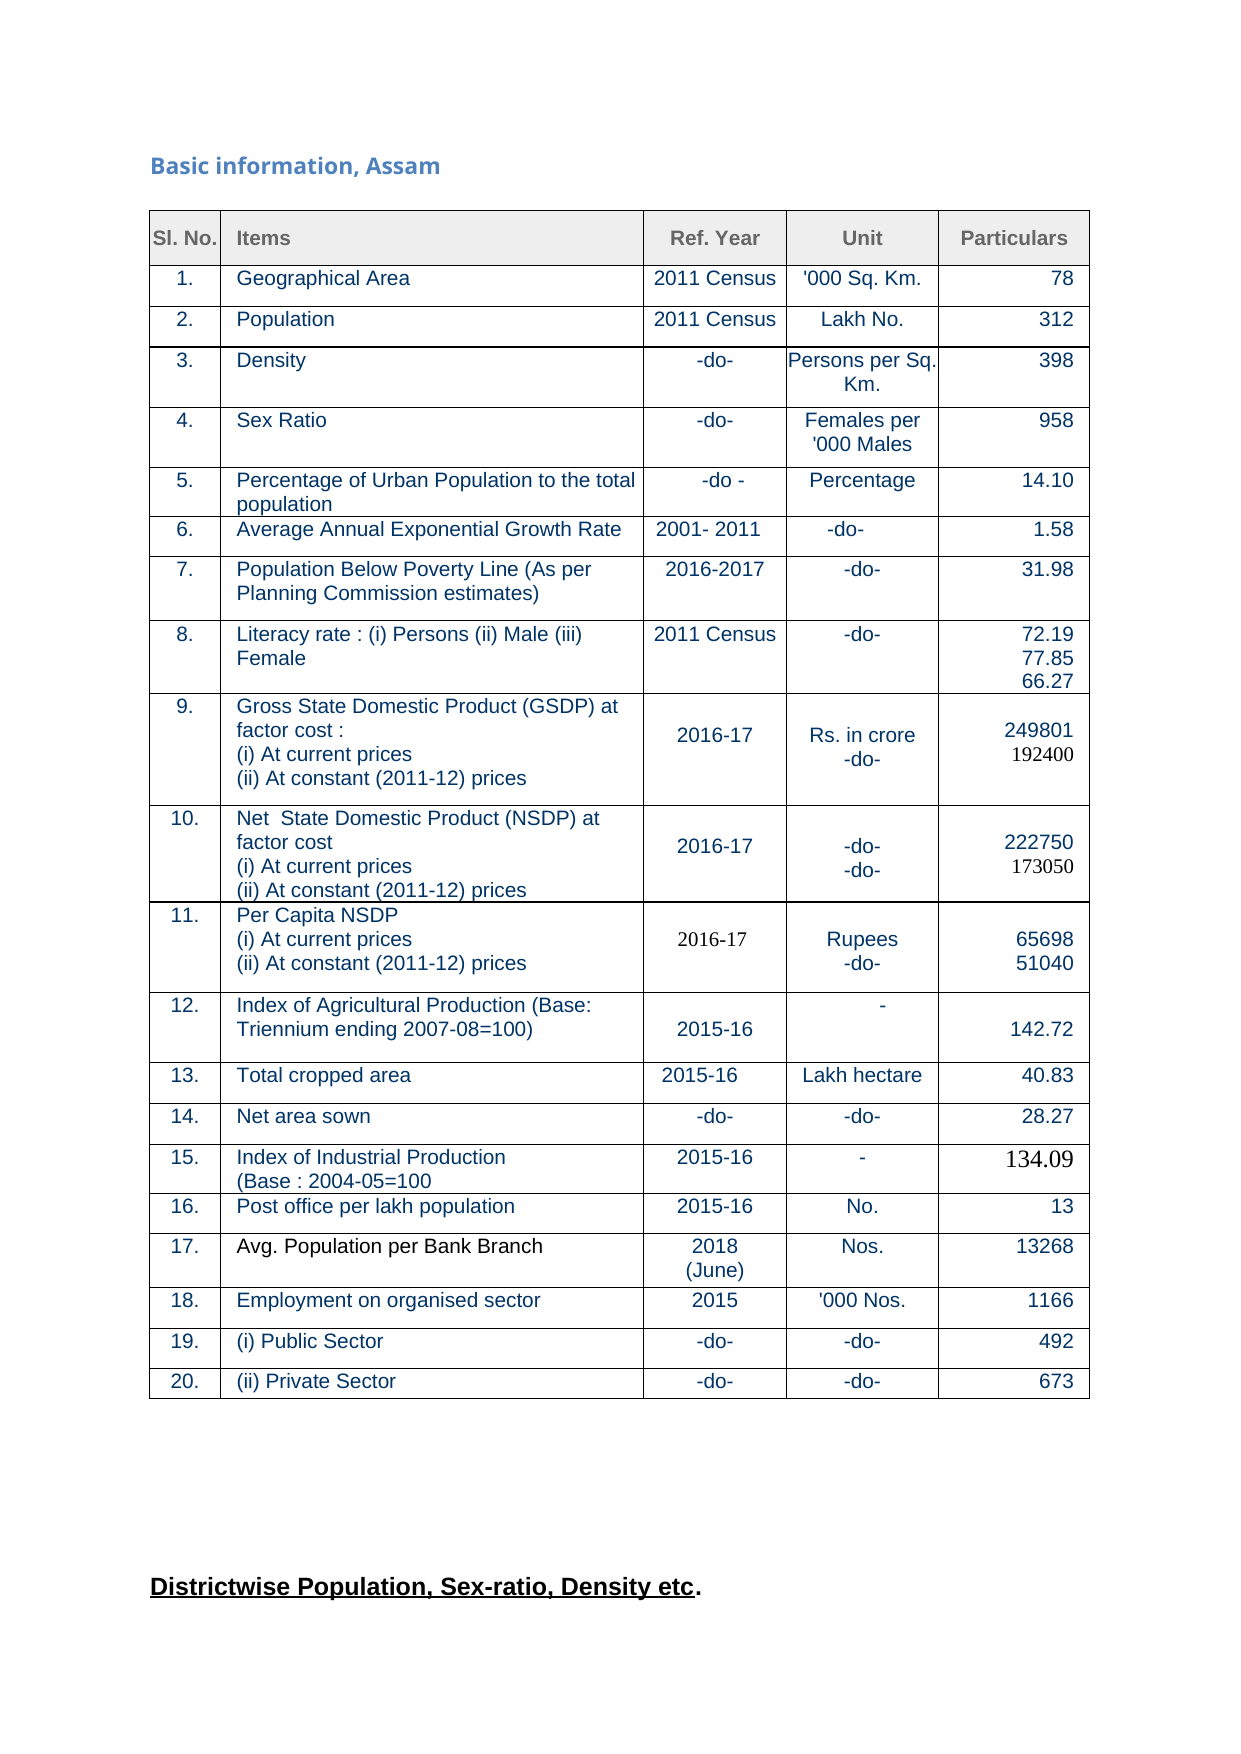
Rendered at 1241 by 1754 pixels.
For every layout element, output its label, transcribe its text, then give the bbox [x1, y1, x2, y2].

table_cell 14.10 [939, 468, 1089, 516]
table_cell 15. [150, 1145, 220, 1192]
table_cell 312 [939, 307, 1089, 346]
table_cell Avg. Population per Bank Branch [221, 1234, 643, 1287]
table_cell -do- [787, 557, 938, 620]
table_cell 2016-17 [644, 903, 786, 992]
table_cell 249801 192400 [939, 694, 1089, 804]
table_cell 4. [150, 408, 220, 467]
table_cell 7. [150, 557, 220, 620]
table_cell Nos. [787, 1234, 938, 1287]
table_cell -do- [644, 1104, 786, 1143]
table_cell 2015 [644, 1288, 786, 1327]
table_cell Rupees -do- [787, 903, 938, 992]
table_cell 20. [150, 1369, 220, 1398]
table_cell Index of Agricultural Production (Base: Triennium ending 2007-08=100) [221, 993, 643, 1062]
table_cell 13 [939, 1194, 1089, 1233]
table_cell 2. [150, 307, 220, 346]
table_cell 14. [150, 1104, 220, 1143]
table_cell 9. [150, 694, 220, 804]
table_cell 16. [150, 1194, 220, 1233]
table_cell - [787, 993, 938, 1062]
table_cell Geographical Area [221, 266, 643, 306]
table_cell 1166 [939, 1288, 1089, 1327]
table_cell Post office per lakh population [221, 1194, 643, 1233]
table_cell Rs. in crore -do- [787, 694, 938, 804]
table_cell 19. [150, 1329, 220, 1368]
table_cell 65698 51040 [939, 903, 1089, 992]
table_cell Density [221, 348, 643, 407]
table_cell Total cropped area [221, 1063, 643, 1103]
table_cell Population [221, 307, 643, 346]
table_cell -do- [787, 1369, 938, 1398]
table_cell 3. [150, 348, 220, 407]
table_cell Average Annual Exponential Growth Rate [221, 517, 643, 556]
table_cell 2015-16 [644, 1194, 786, 1233]
table_cell -do- [644, 1329, 786, 1368]
table_cell 40.83 [939, 1063, 1089, 1103]
table_cell 13. [150, 1063, 220, 1103]
table_cell -do- -do- [787, 806, 938, 901]
text Basic information, Assam [150, 150, 1090, 181]
table_cell 78 [939, 266, 1089, 306]
table_cell 5. [150, 468, 220, 516]
table_cell 2011 Census [644, 307, 786, 346]
table_cell 11. [150, 903, 220, 992]
table_cell Per Capita NSDP (i) At current prices (ii) At constant (2011-12) prices [221, 903, 643, 992]
table_cell 222750 173050 [939, 806, 1089, 901]
table_cell '000 Nos. [787, 1288, 938, 1327]
table_header Unit [787, 211, 938, 265]
table_header Particulars [939, 211, 1089, 265]
table_cell 142.72 [939, 993, 1089, 1062]
table_cell 72.19 77.85 66.27 [939, 621, 1089, 693]
table_cell 2016-17 [644, 806, 786, 901]
table_cell Persons per Sq. Km. [787, 348, 938, 407]
table_cell -do- [644, 408, 786, 467]
table_header Ref. Year [644, 211, 786, 265]
table_cell '000 Sq. Km. [787, 266, 938, 306]
table_header Items [221, 211, 643, 265]
table_cell 10. [150, 806, 220, 901]
table_cell 2011 Census [644, 621, 786, 693]
table_cell 1. [150, 266, 220, 306]
table_cell Sex Ratio [221, 408, 643, 467]
table_cell Net area sown [221, 1104, 643, 1143]
table_cell 2015-16 [644, 1145, 786, 1192]
table_cell 2016-2017 [644, 557, 786, 620]
table_cell 2015-16 [644, 993, 786, 1062]
table_cell 958 [939, 408, 1089, 467]
table_cell Gross State Domestic Product (GSDP) at factor cost : (i) At current prices (ii) At constant (2011-12) prices [221, 694, 643, 804]
table_cell 673 [939, 1369, 1089, 1398]
table_cell 398 [939, 348, 1089, 407]
table_cell Index of Industrial Production (Base : 2004-05=100 [221, 1145, 643, 1192]
table_cell 13268 [939, 1234, 1089, 1287]
table_cell 2018 (June) [644, 1234, 786, 1287]
table_cell 134.09 [939, 1145, 1089, 1192]
table_cell Literacy rate : (i) Persons (ii) Male (iii) Female [221, 621, 643, 693]
table_cell 12. [150, 993, 220, 1062]
table_cell 2011 Census [644, 266, 786, 306]
table_cell -do- [787, 1329, 938, 1368]
table_cell -do - [644, 468, 786, 516]
table_cell 18. [150, 1288, 220, 1327]
table_header Sl. No. [150, 211, 220, 265]
table_cell Percentage [787, 468, 938, 516]
table_cell 31.98 [939, 557, 1089, 620]
text Districtwise Population, Sex-ratio, Density etc. [150, 1572, 1090, 1600]
table_cell Females per '000 Males [787, 408, 938, 467]
table_cell Lakh hectare [787, 1063, 938, 1103]
table_cell Percentage of Urban Population to the total population [221, 468, 643, 516]
table_cell Population Below Poverty Line (As per Planning Commission estimates) [221, 557, 643, 620]
table_cell -do- [787, 1104, 938, 1143]
table_cell No. [787, 1194, 938, 1233]
table_cell 492 [939, 1329, 1089, 1368]
table_cell 2016-17 [644, 694, 786, 804]
table_cell (i) Public Sector [221, 1329, 643, 1368]
table_cell 6. [150, 517, 220, 556]
table_cell -do- [644, 1369, 786, 1398]
table_cell (ii) Private Sector [221, 1369, 643, 1398]
table_cell Lakh No. [787, 307, 938, 346]
table_cell -do- [787, 621, 938, 693]
table_cell 2001- 2011 [644, 517, 786, 556]
table_cell -do- [644, 348, 786, 407]
table_cell Domestic Product (NSDP) at factor cost (i) At current prices (ii) At constant (2011-12) prices [221, 806, 643, 901]
table_cell 8. [150, 621, 220, 693]
table_cell 17. [150, 1234, 220, 1287]
table_cell 28.27 [939, 1104, 1089, 1143]
table_cell -do- [787, 517, 938, 556]
table_cell 2015-16 [644, 1063, 786, 1103]
table_cell - [787, 1145, 938, 1192]
table_cell Employment on organised sector [221, 1288, 643, 1327]
table_cell 1.58 [939, 517, 1089, 556]
